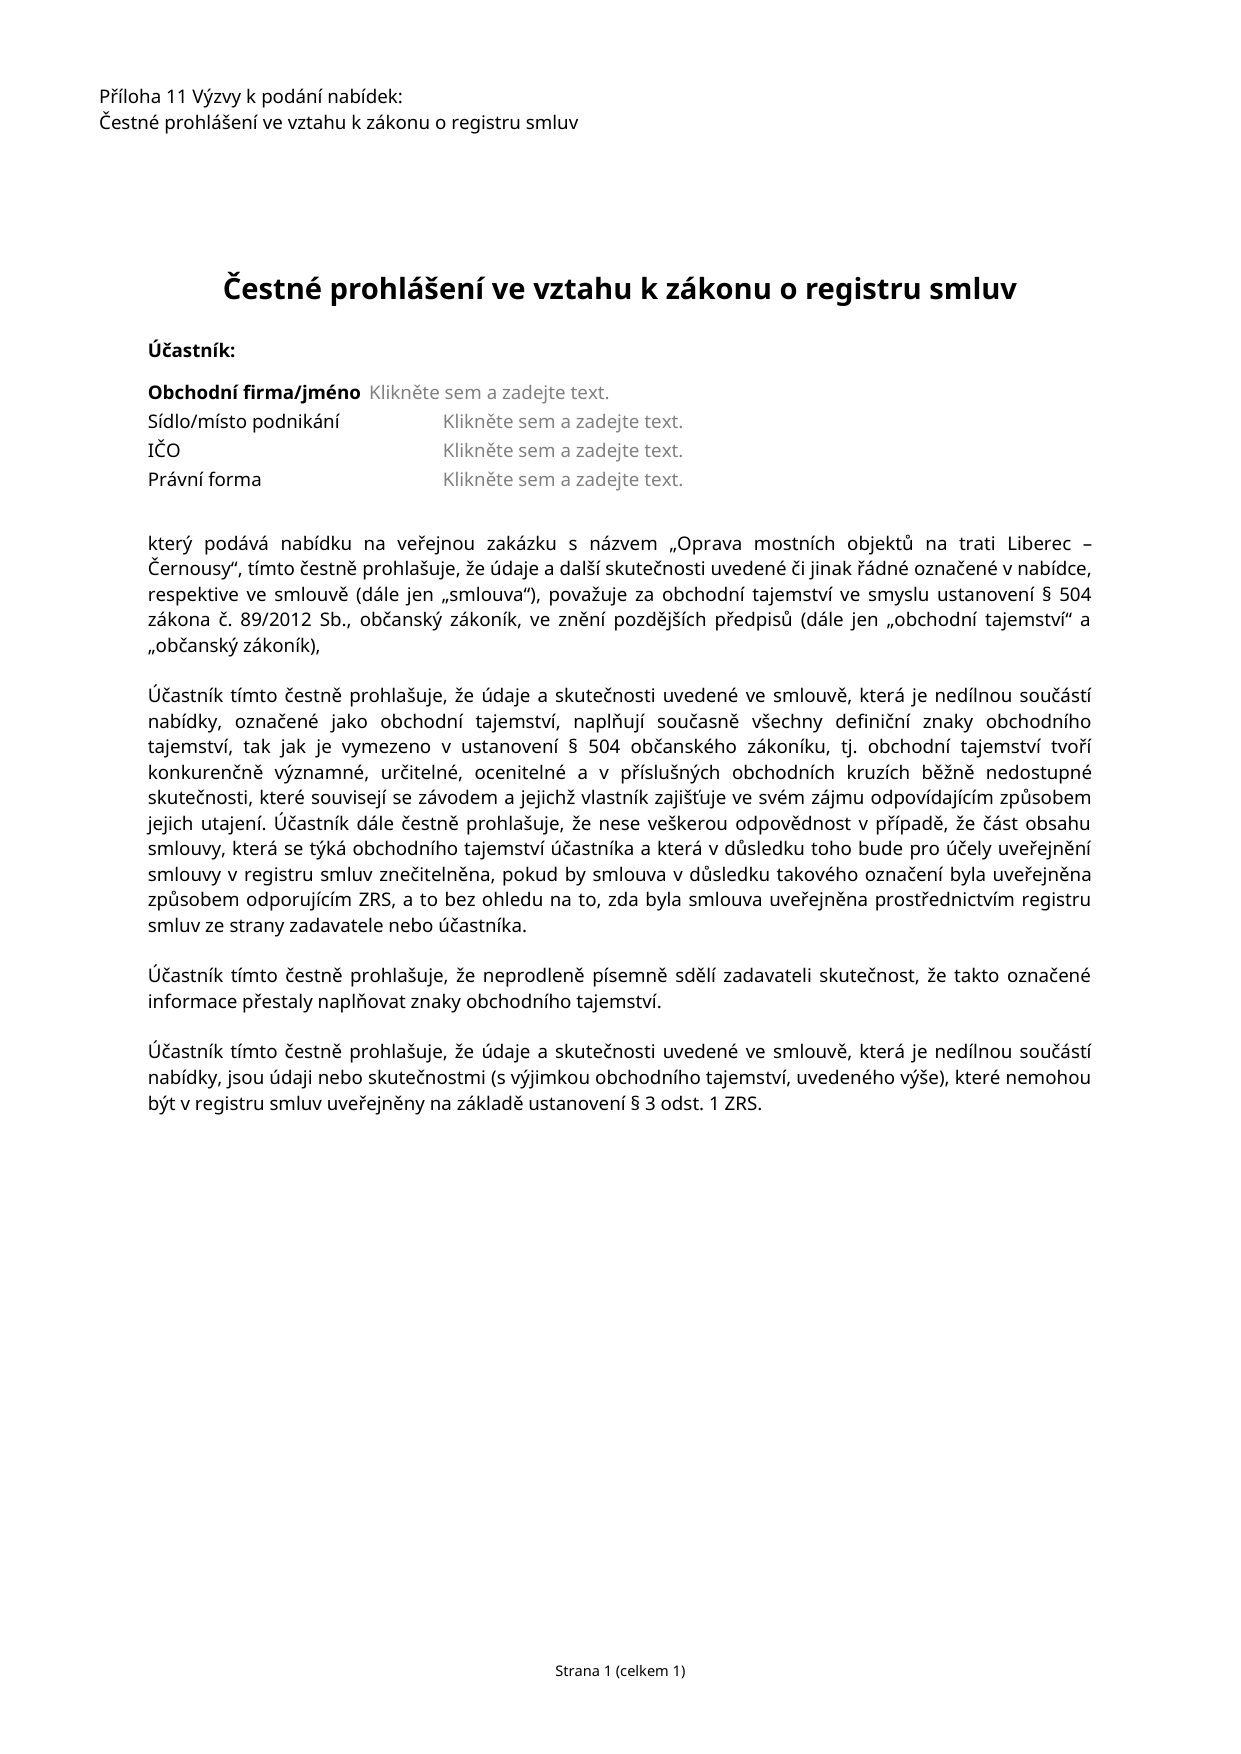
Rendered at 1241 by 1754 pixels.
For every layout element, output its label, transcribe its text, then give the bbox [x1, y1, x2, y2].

text Účastník tímto čestně prohlašuje, že údaje a skutečnosti uvedené ve smlouvě, která je nedílnou součástí nabídky, jsou údaji nebo skutečnostmi (s výjimkou obchodního tajemství, uvedeného výše), které nemohou být v registru smluv uveřejněny na základě ustanovení § 3 odst. 1 ZRS. [148, 1039, 1093, 1115]
text Účastník tímto čestně prohlašuje, že údaje a skutečnosti uvedené ve smlouvě, která je nedílnou součástí nabídky, označené jako obchodní tajemství, naplňují současně všechny definiční znaky obchodního tajemství, tak jak je vymezeno v ustanovení § 504 občanského zákoníku, tj. obchodní tajemství tvoří konkurenčně významné, určitelné, ocenitelné a v příslušných obchodních kruzích běžně nedostupné skutečnosti, které souvisejí se závodem a jejichž vlastník zajišťuje ve svém zájmu odpovídajícím způsobem jejich utajení. Účastník dále čestně prohlašuje, že nese veškerou odpovědnost v případě, že část obsahu smlouvy, která se týká obchodního tajemství účastníka a která v důsledku toho bude pro účely uveřejnění smlouvy v registru smluv znečitelněna, pokud by smlouva v důsledku takového označení byla uveřejněna způsobem odporujícím ZRS, a to bez ohledu na to, zda byla smlouva uveřejněna prostřednictvím registru smluv ze strany zadavatele nebo účastníka. [148, 683, 1093, 938]
text Účastník: [148, 333, 1093, 364]
text Sídlo/místo podnikání [148, 405, 1093, 434]
text IČO [148, 434, 1093, 463]
text Obchodní firma/jméno [148, 376, 1093, 405]
text Právní forma [148, 463, 1093, 492]
text Účastník tímto čestně prohlašuje, že neprodleně písemně sdělí zadavateli skutečnost, že takto označené informace přestaly naplňovat znaky obchodního tajemství. [148, 963, 1093, 1014]
text který podává nabídku na veřejnou zakázku s názvem „Oprava mostních objektů na trati Liberec – Černousy“, tímto čestně prohlašuje, že údaje a další skutečnosti uvedené či jinak řádné označené v nabídce, respektive ve smlouvě (dále jen „smlouva“), považuje za obchodní tajemství ve smyslu ustanovení § 504 zákona č. 89/2012 Sb., občanský zákoník, ve znění pozdějších předpisů (dále jen „obchodní tajemství“ a „občanský zákoník), [148, 530, 1093, 658]
title Čestné prohlášení ve vztahu k zákonu o registru smluv [148, 268, 1093, 308]
